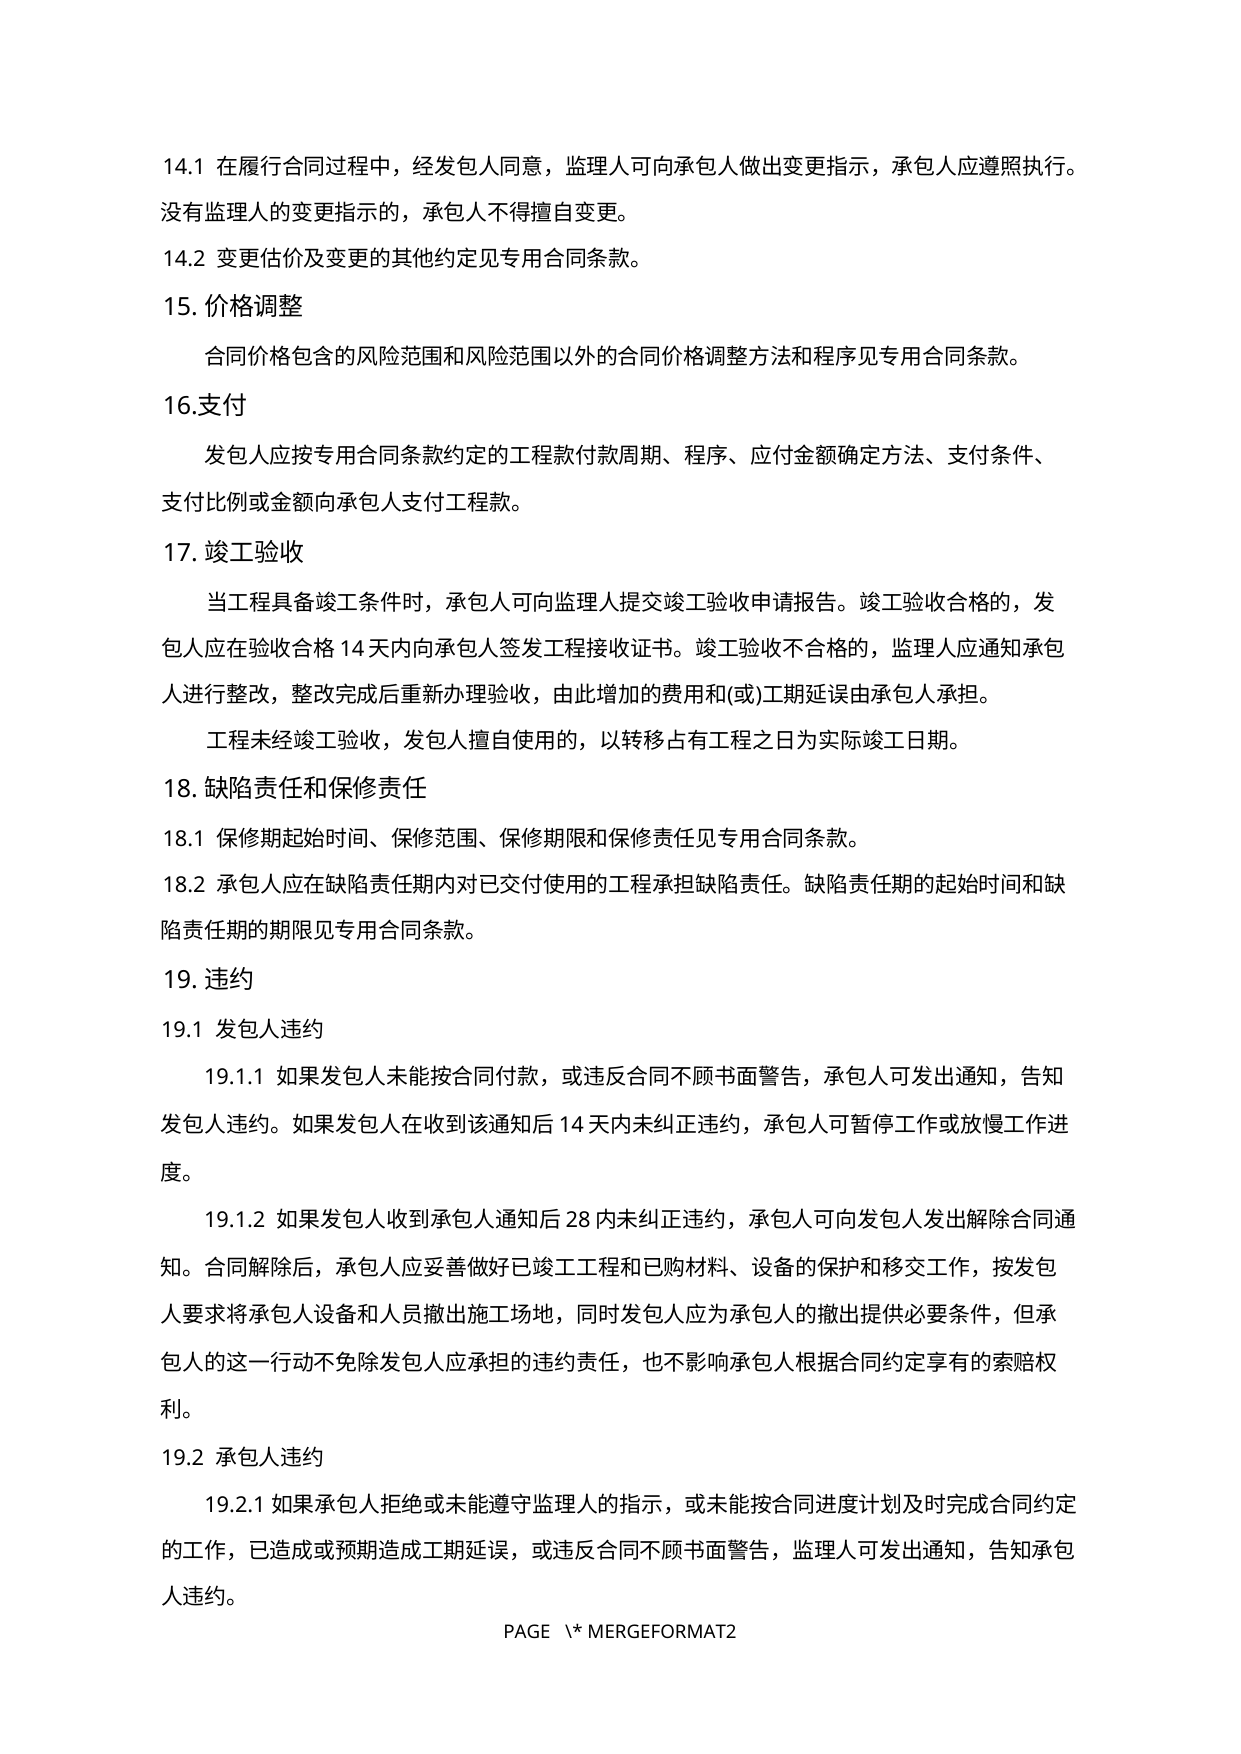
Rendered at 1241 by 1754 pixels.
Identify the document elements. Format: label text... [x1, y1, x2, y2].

text 17. 竣工验收 [163, 533, 1079, 569]
text 15. 价格调整 [163, 287, 1079, 323]
text 19.2 承包人违约 [161, 1439, 1079, 1471]
text 19.1.2 如果发包人收到承包人通知后28内未纠正违约，承包人可向发包人发出解除合同通知。合同解除后，承包人应妥善做好已竣工工程和已购材料、设备的保护和移交工作，按发包人要求将承包人设备和人员撤出施工场地，同时发包人应为承包人的撤出提供必要条件，但承包人的这一行动不免除发包人应承担的违约责任，也不影响承包人根据合同约定享有的索赔权利。 [161, 1202, 1079, 1424]
text 18.2 承包人应在缺陷责任期内对已交付使用的工程承担缺陷责任。缺陷责任期的起始时间和缺陷责任期的期限见专用合同条款。 [161, 867, 1073, 945]
text 18. 缺陷责任和保修责任 [163, 769, 1079, 805]
text 合同价格包含的风险范围和风险范围以外的合同价格调整方法和程序见专用合同条款。 [161, 339, 1071, 371]
text 19.1 发包人违约 [161, 1012, 1079, 1043]
text 工程未经竣工验收，发包人擅自使用的，以转移占有工程之日为实际竣工日期。 [161, 723, 1071, 755]
text 19.1.1 如果发包人未能按合同付款，或违反合同不顾书面警告，承包人可发出通知，告知发包人违约。如果发包人在收到该通知后14天内未纠正违约，承包人可暂停工作或放慢工作进度。 [161, 1059, 1079, 1186]
text 当工程具备竣工条件时，承包人可向监理人提交竣工验收申请报告。竣工验收合格的，发包人应在验收合格14天内向承包人签发工程接收证书。竣工验收不合格的，监理人应通知承包人进行整改，整改完成后重新办理验收，由此增加的费用和(或)工期延误由承包人承担。 [161, 585, 1071, 709]
text 14.1 在履行合同过程中，经发包人同意，监理人可向承包人做出变更指示，承包人应遵照执行。没有监理人的变更指示的，承包人不得擅自变更。 [161, 149, 1073, 227]
text 16.支付 [163, 385, 1079, 421]
text 19.2.1 如果承包人拒绝或未能遵守监理人的指示，或未能按合同进度计划及时完成合同约定的工作，已造成或预期造成工期延误，或违反合同不顾书面警告，监理人可发出通知，告知承包人违约。 [161, 1487, 1079, 1611]
text 18.1 保修期起始时间、保修范围、保修期限和保修责任见专用合同条款。 [161, 821, 1073, 853]
text 14.2 变更估价及变更的其他约定见专用合同条款。 [161, 241, 1073, 273]
text 发包人应按专用合同条款约定的工程款付款周期、程序、应付金额确定方法、支付条件、支付比例或金额向承包人支付工程款。 [161, 438, 1071, 517]
text 19. 违约 [163, 959, 1079, 995]
